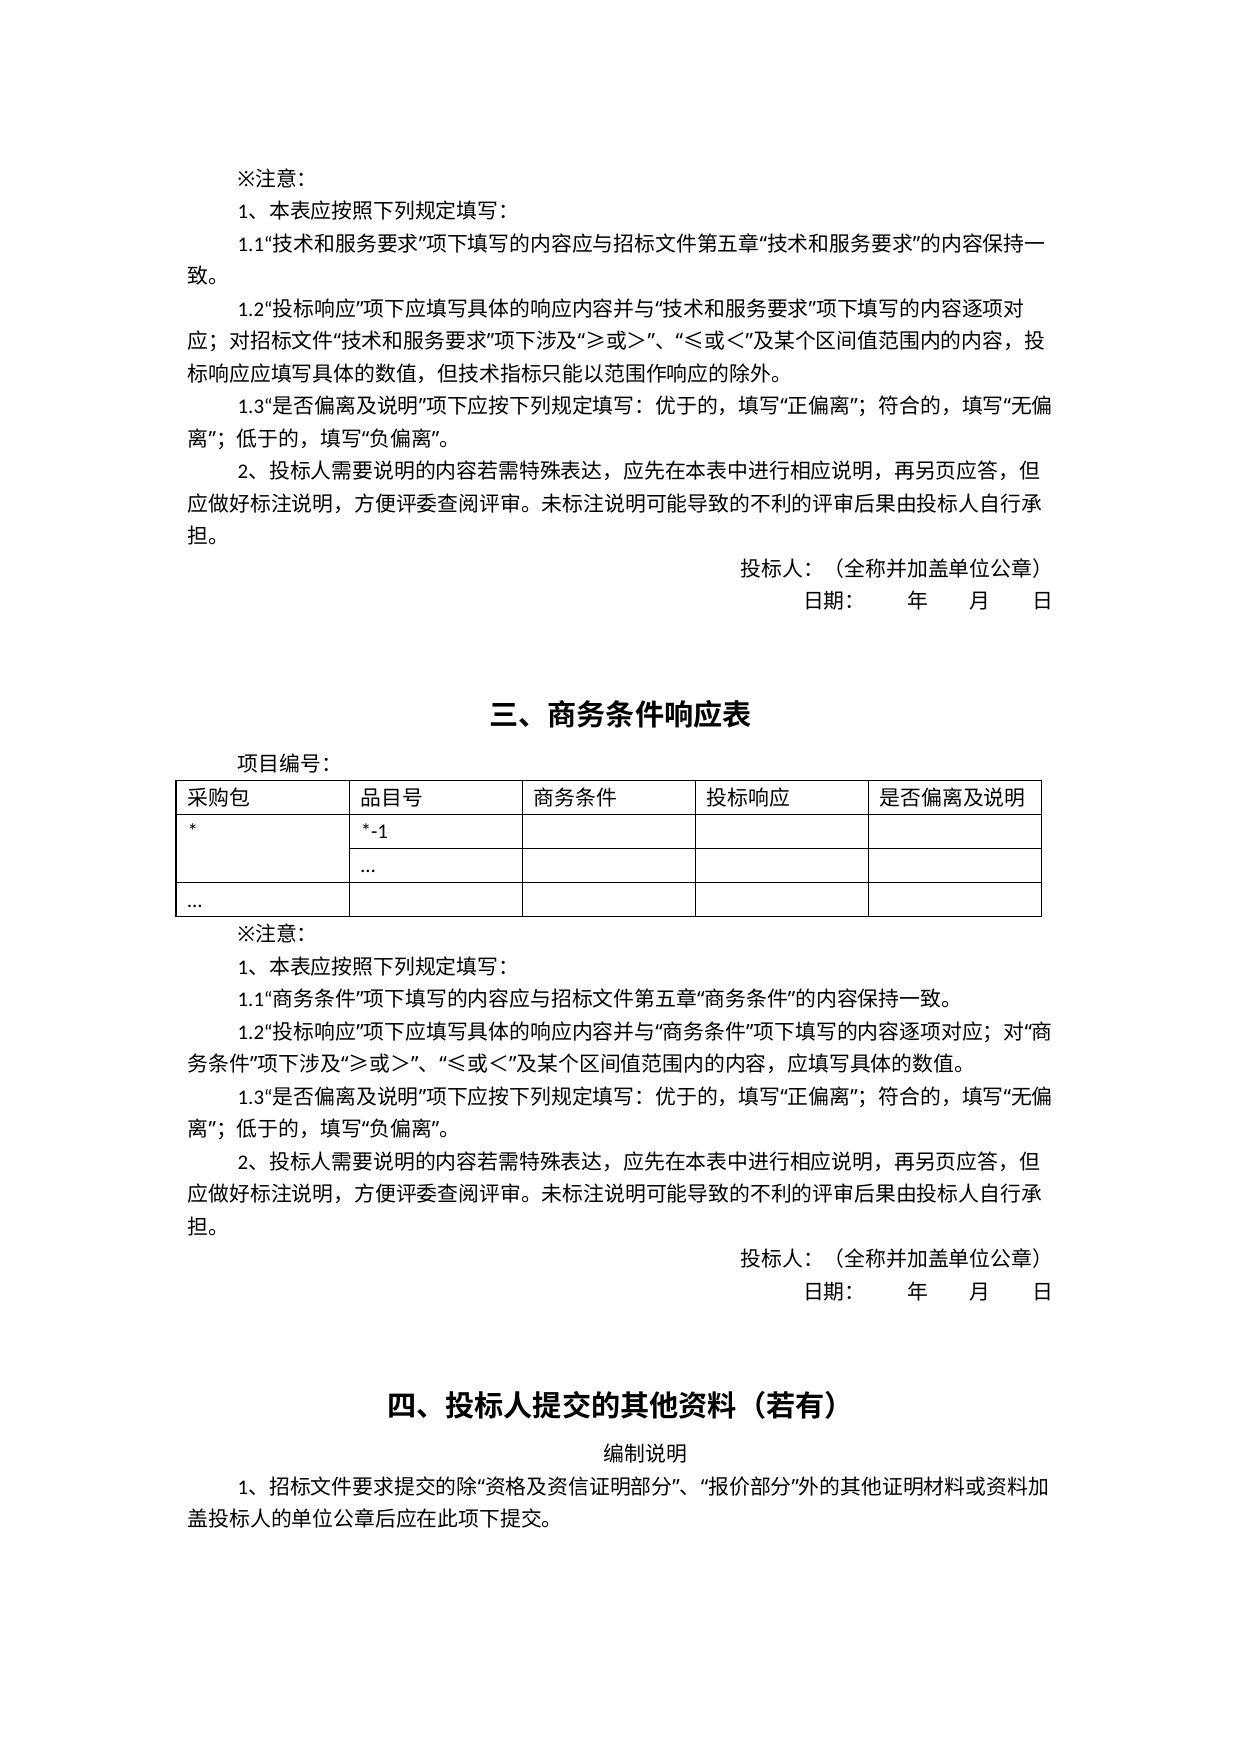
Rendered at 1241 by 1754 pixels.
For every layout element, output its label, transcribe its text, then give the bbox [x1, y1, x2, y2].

text 1.3“是否偏离及说明”项下应按下列规定填写：优于的，填写“正偏离”；符合的，填写“无偏离”；低于的，填写“负偏离”。 [187, 1080, 1053, 1145]
text 1.2“投标响应”项下应填写具体的响应内容并与“商务条件”项下填写的内容逐项对应；对“商务条件”项下涉及“≥或＞”、“≤或＜”及某个区间值范围内的内容，应填写具体的数值。 [187, 1015, 1053, 1080]
text 2、投标人需要说明的内容若需特殊表达，应先在本表中进行相应说明，再另页应答，但应做好标注说明，方便评委查阅评审。未标注说明可能导致的不利的评审后果由投标人自行承担。 [187, 1145, 1053, 1242]
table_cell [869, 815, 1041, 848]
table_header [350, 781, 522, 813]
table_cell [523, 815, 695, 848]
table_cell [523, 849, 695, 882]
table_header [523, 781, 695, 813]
text 2、投标人需要说明的内容若需特殊表达，应先在本表中进行相应说明，再另页应答，但应做好标注说明，方便评委查阅评审。未标注说明可能导致的不利的评审后果由投标人自行承担。 [187, 454, 1053, 552]
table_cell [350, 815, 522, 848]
text 日期： 年 月 日 [187, 584, 1053, 617]
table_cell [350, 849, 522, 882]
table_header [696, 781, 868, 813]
text ※注意： [187, 917, 1053, 950]
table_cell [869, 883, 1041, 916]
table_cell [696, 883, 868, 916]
text 1.1“商务条件”项下填写的内容应与招标文件第五章“商务条件”的内容保持一致。 [187, 982, 1053, 1015]
text 项目编号： [187, 747, 1053, 779]
text 三、商务条件响应表 [187, 682, 1053, 747]
text 1.2“投标响应”项下应填写具体的响应内容并与“技术和服务要求”项下填写的内容逐项对应；对招标文件“技术和服务要求”项下涉及“≥或＞”、“≤或＜”及某个区间值范围内的内容，投标响应应填写具体的数值，但技术指标只能以范围作响应的除外。 [187, 292, 1053, 389]
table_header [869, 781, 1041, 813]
text 1.1“技术和服务要求”项下填写的内容应与招标文件第五章“技术和服务要求”的内容保持一致。 [187, 227, 1053, 292]
text 日期： 年 月 日 [187, 1275, 1053, 1307]
text ※注意： [187, 162, 1053, 194]
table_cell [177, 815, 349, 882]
text 编制说明 [187, 1437, 1053, 1470]
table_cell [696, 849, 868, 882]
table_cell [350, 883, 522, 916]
text 1.3“是否偏离及说明”项下应按下列规定填写：优于的，填写“正偏离”；符合的，填写“无偏离”；低于的，填写“负偏离”。 [187, 389, 1053, 454]
text 四、投标人提交的其他资料（若有） [187, 1372, 1053, 1437]
text 1、本表应按照下列规定填写： [187, 950, 1053, 982]
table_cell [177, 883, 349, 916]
text 投标人：（全称并加盖单位公章） [187, 552, 1053, 584]
text 1、招标文件要求提交的除“资格及资信证明部分”、“报价部分”外的其他证明材料或资料加盖投标人的单位公章后应在此项下提交。 [187, 1470, 1053, 1535]
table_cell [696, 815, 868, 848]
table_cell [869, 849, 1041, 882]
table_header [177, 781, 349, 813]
text 1、本表应按照下列规定填写： [187, 194, 1053, 227]
text 投标人：（全称并加盖单位公章） [187, 1242, 1053, 1275]
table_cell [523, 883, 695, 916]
